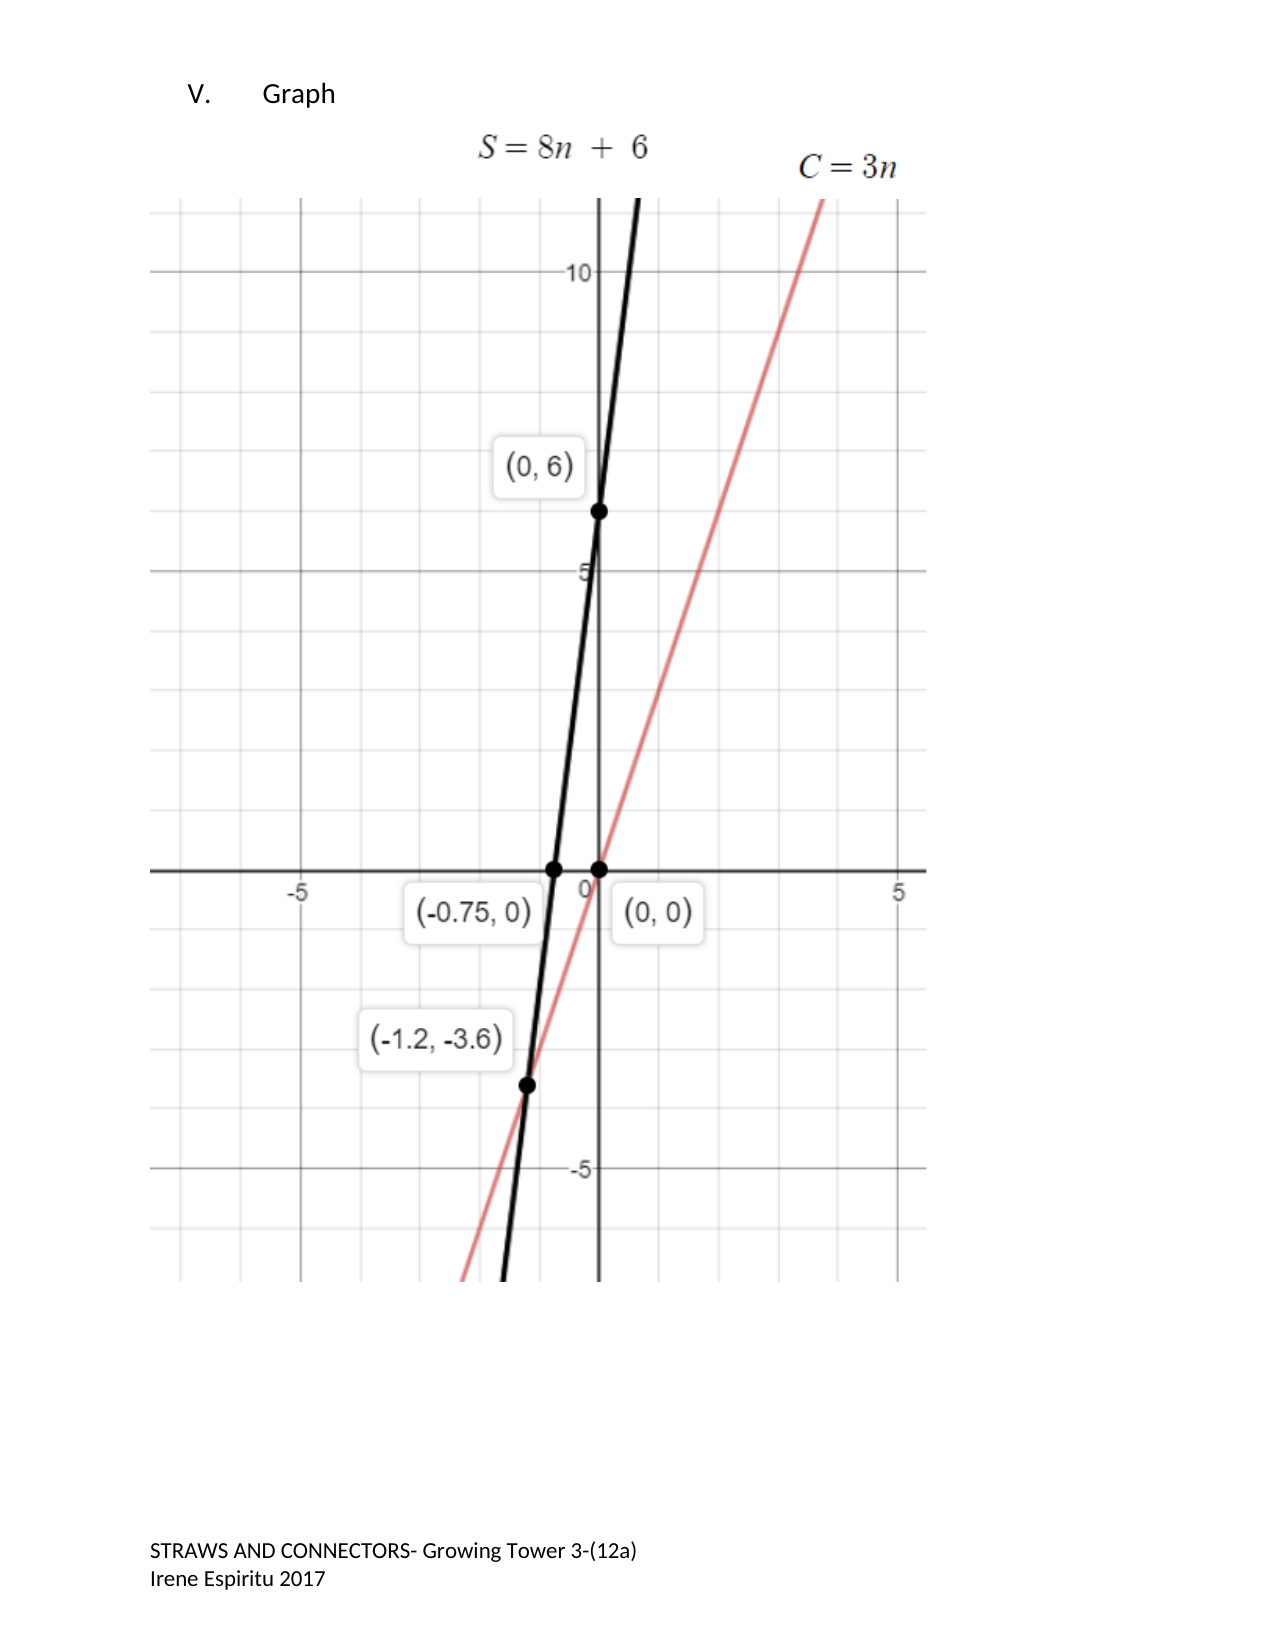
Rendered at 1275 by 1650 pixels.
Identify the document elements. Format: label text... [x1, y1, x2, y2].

picture [467, 116, 670, 176]
list Graph [187, 75, 1125, 111]
picture [150, 133, 927, 1282]
